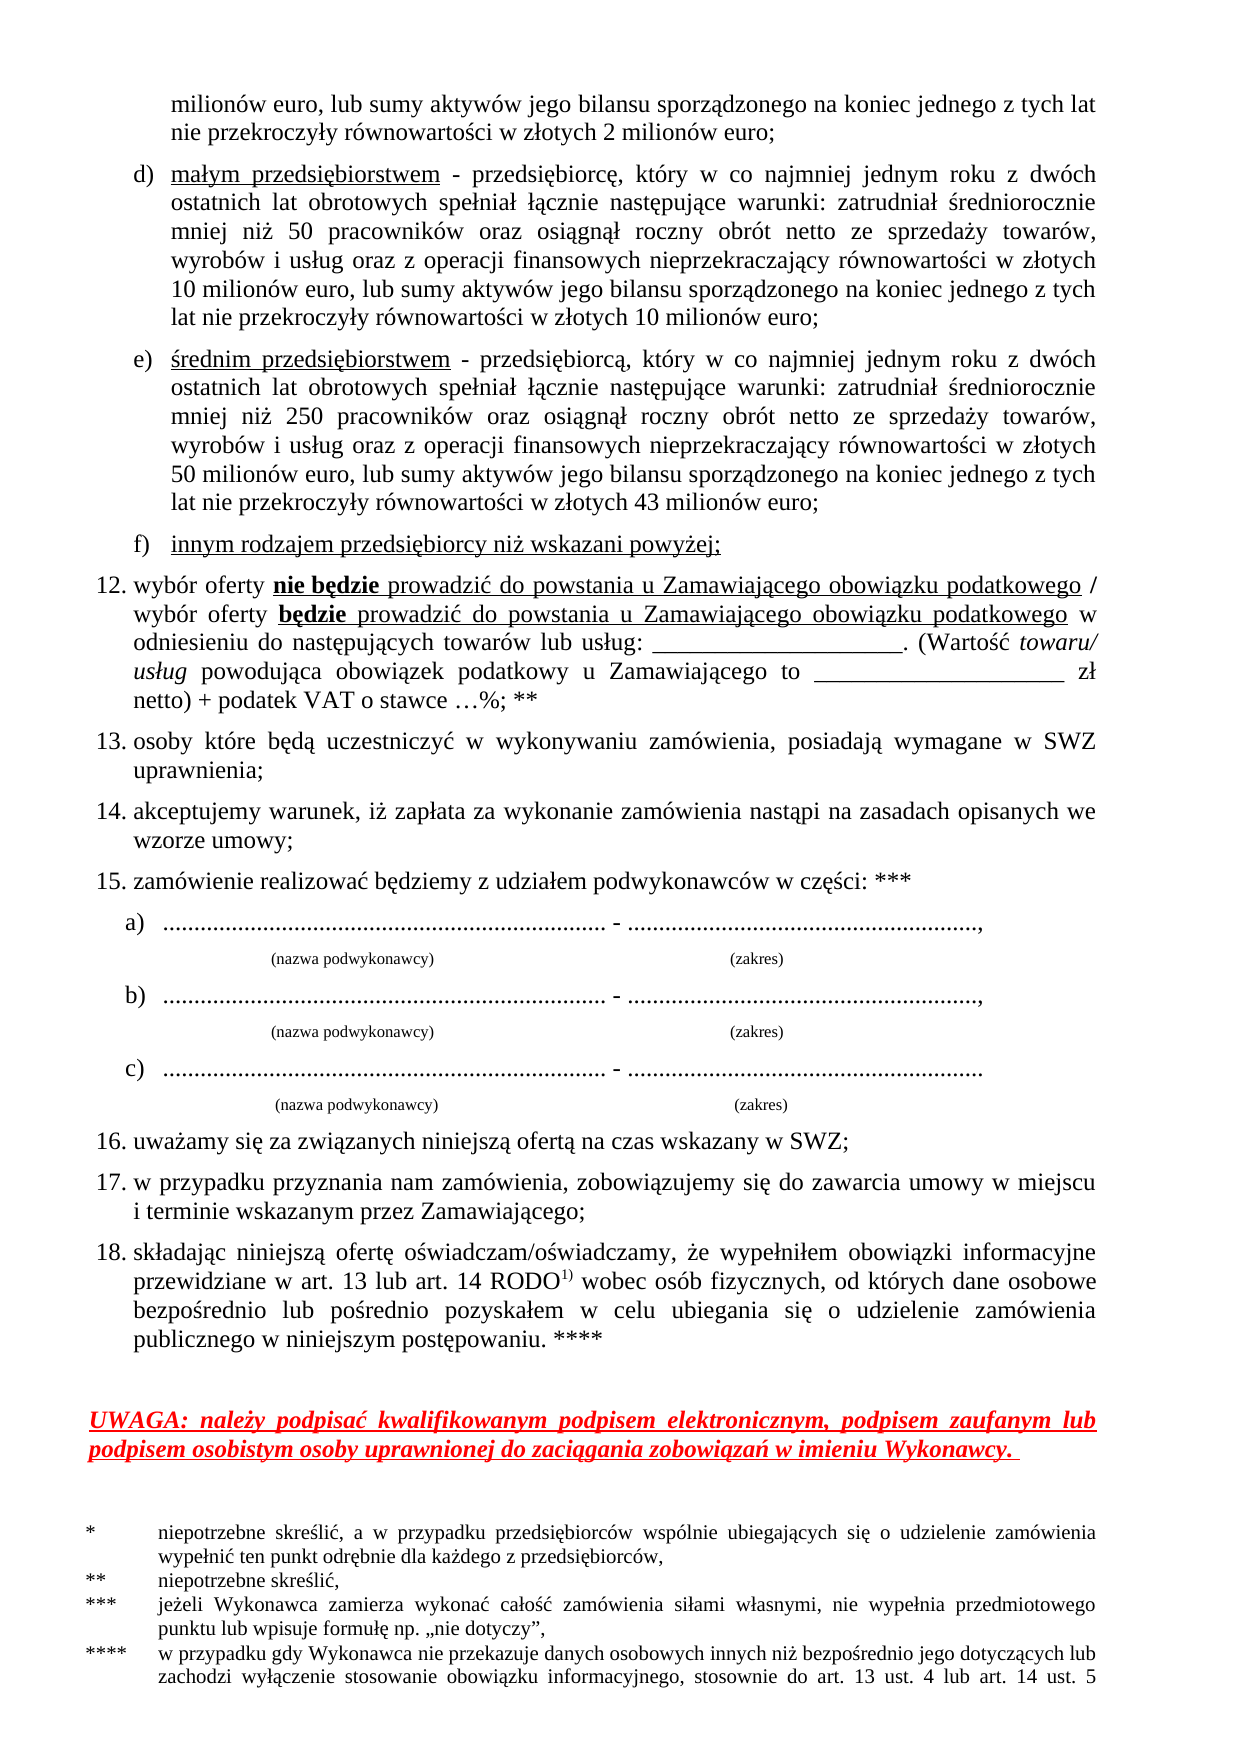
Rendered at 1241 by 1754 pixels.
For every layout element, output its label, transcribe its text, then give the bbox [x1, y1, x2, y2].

table_cell jeżeli Wykonawca zamierza wykonać całość zamówienia siłami własnymi, nie wypełnia przedmiotowego punktu lub wpisuje formułę np. „nie dotyczy”, [148, 1592, 1108, 1640]
list składając niniejszą ofertę oświadczam/oświadczamy, że wypełniłem obowiązki informacyjne przewidziane w art. 13 lub art. 14 RODO1) wobec osób fizycznych, od których dane osobowe bezpośrednio lub pośrednio pozyskałem w celu ubiegania się o udzielenie zamówienia publicznego w niniejszym postępowaniu. **** [96, 1237, 1097, 1352]
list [133, 89, 1097, 146]
list zamówienie realizować będziemy z udziałem podwykonawców w części: *** [96, 866, 1097, 895]
table_header * [74, 1520, 148, 1568]
list osoby które będą uczestniczyć w wykonywaniu zamówienia, posiadają wymagane w SWZ uprawnienia; [96, 726, 1097, 784]
list wybór oferty nie będzie prowadzić do powstania u Zamawiającego obowiązku podatkowego / wybór oferty będzie prowadzić do powstania u Zamawiającego obowiązku podatkowego w odniesieniu do następujących towarów lub usług: ____________________. (Wartość towaru/ usług powodująca obowiązek podatkowy u Zamawiającego to ____________________ zł netto) + podatek VAT o stawce …%; ** [96, 570, 1097, 714]
list średnim przedsiębiorstwem - przedsiębiorcą, który w co najmniej jednym roku z dwóch ostatnich lat obrotowych spełniał łącznie następujące warunki: zatrudniał średniorocznie mniej niż 250 pracowników oraz osiągnął roczny obrót netto ze sprzedaży towarów, wyrobów i usług oraz z operacji finansowych nieprzekraczający równowartości w złotych 50 milionów euro, lub sumy aktywów jego bilansu sporządzonego na koniec jednego z tych lat nie przekroczyły równowartości w złotych 43 milionów euro; [133, 344, 1097, 516]
list ....................................................................... - ........................................................, [125, 980, 1097, 1009]
list uważamy się za związanych niniejszą ofertą na czas wskazany w SWZ; [96, 1126, 1097, 1155]
list ....................................................................... - ........................................................, [125, 907, 1097, 936]
list innym rodzajem przedsiębiorcy niż wskazani powyżej; [133, 529, 1097, 557]
list małym przedsiębiorstwem - przedsiębiorcę, który w co najmniej jednym roku z dwóch ostatnich lat obrotowych spełniał łącznie następujące warunki: zatrudniał średniorocznie mniej niż 50 pracowników oraz osiągnął roczny obrót netto ze sprzedaży towarów, wyrobów i usług oraz z operacji finansowych nieprzekraczający równowartości w złotych 10 milionów euro, lub sumy aktywów jego bilansu sporządzonego na koniec jednego z tych lat nie przekroczyły równowartości w złotych 10 milionów euro; [133, 159, 1097, 331]
text (nazwa podwykonawcy) (zakres) [162, 1022, 1097, 1041]
table_cell **** [74, 1640, 148, 1688]
table_cell ** [74, 1568, 148, 1592]
text UWAGA: należy podpisać kwalifikowanym podpisem elektronicznym, podpisem zaufanym lub podpisem osobistym osoby uprawnionej do zaciągania zobowiązań w imieniu Wykonawcy. [89, 1432, 1097, 1463]
text (nazwa podwykonawcy) (zakres) [162, 1094, 1097, 1114]
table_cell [148, 1640, 1108, 1688]
table_header niepotrzebne skreślić, a w przypadku przedsiębiorców wspólnie ubiegających się o udzielenie zamówienia wypełnić ten punkt odrębnie dla każdego z przedsiębiorców, [148, 1520, 1108, 1568]
table_cell niepotrzebne skreślić, [148, 1568, 1108, 1592]
table_cell *** [74, 1592, 148, 1640]
text (nazwa podwykonawcy) (zakres) [162, 949, 1097, 968]
list akceptujemy warunek, iż zapłata za wykonanie zamówienia nastąpi na zasadach opisanych we wzorze umowy; [96, 796, 1097, 854]
text UWAGA: należy podpisać kwalifikowanym podpisem elektronicznym, podpisem zaufanym lub podpisem osobistym osoby uprawnionej do zaciągania zobowiązań w imieniu Wykonawcy. [89, 1405, 1097, 1430]
list ....................................................................... - ......................................................... [125, 1053, 1097, 1082]
list w przypadku przyznania nam zamówienia, zobowiązujemy się do zawarcia umowy w miejscu i terminie wskazanym przez Zamawiającego; [96, 1167, 1097, 1225]
